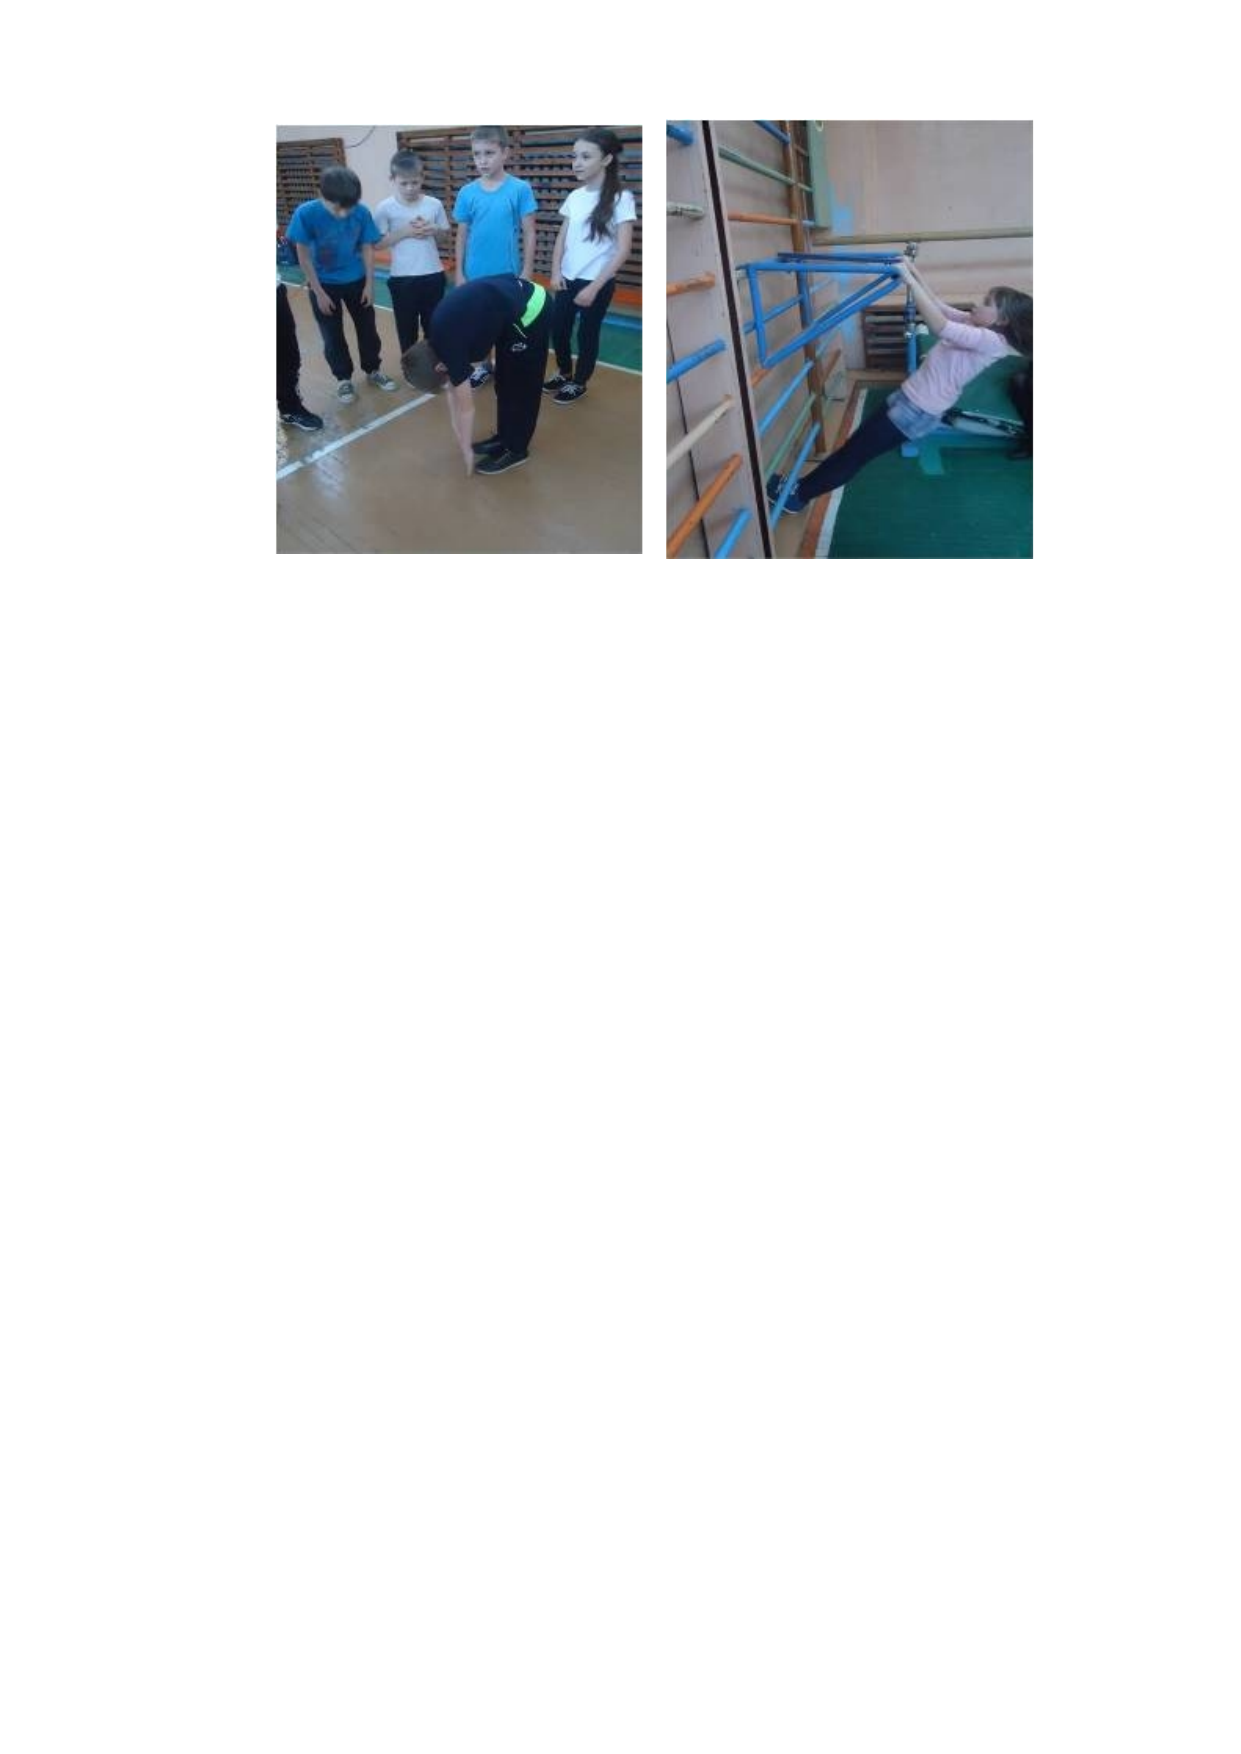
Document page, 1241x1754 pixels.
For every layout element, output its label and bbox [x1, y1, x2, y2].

picture [275, 124, 643, 554]
table_header [664, 118, 1055, 560]
picture [666, 119, 1034, 559]
table_header [274, 118, 664, 560]
